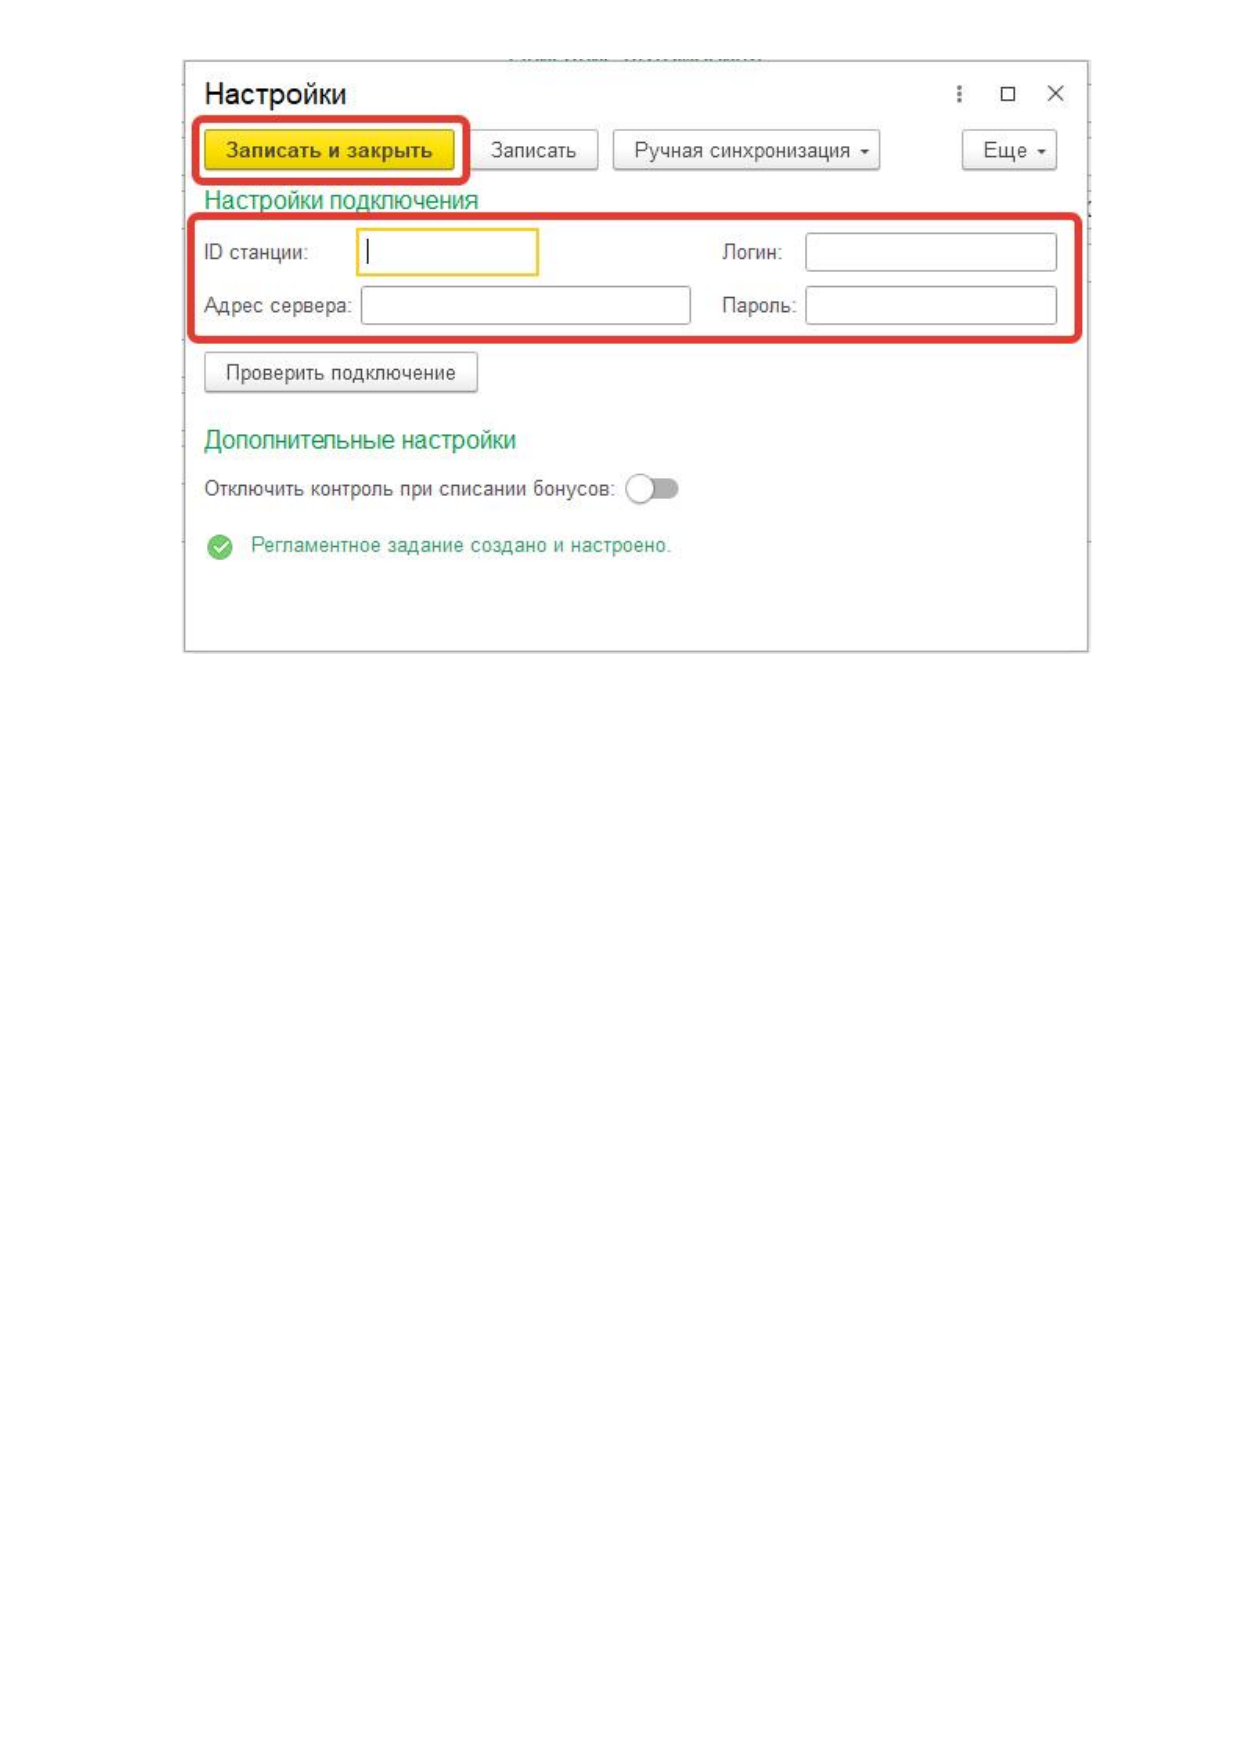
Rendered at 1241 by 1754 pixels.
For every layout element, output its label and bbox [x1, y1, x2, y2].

picture [181, 59, 1092, 654]
